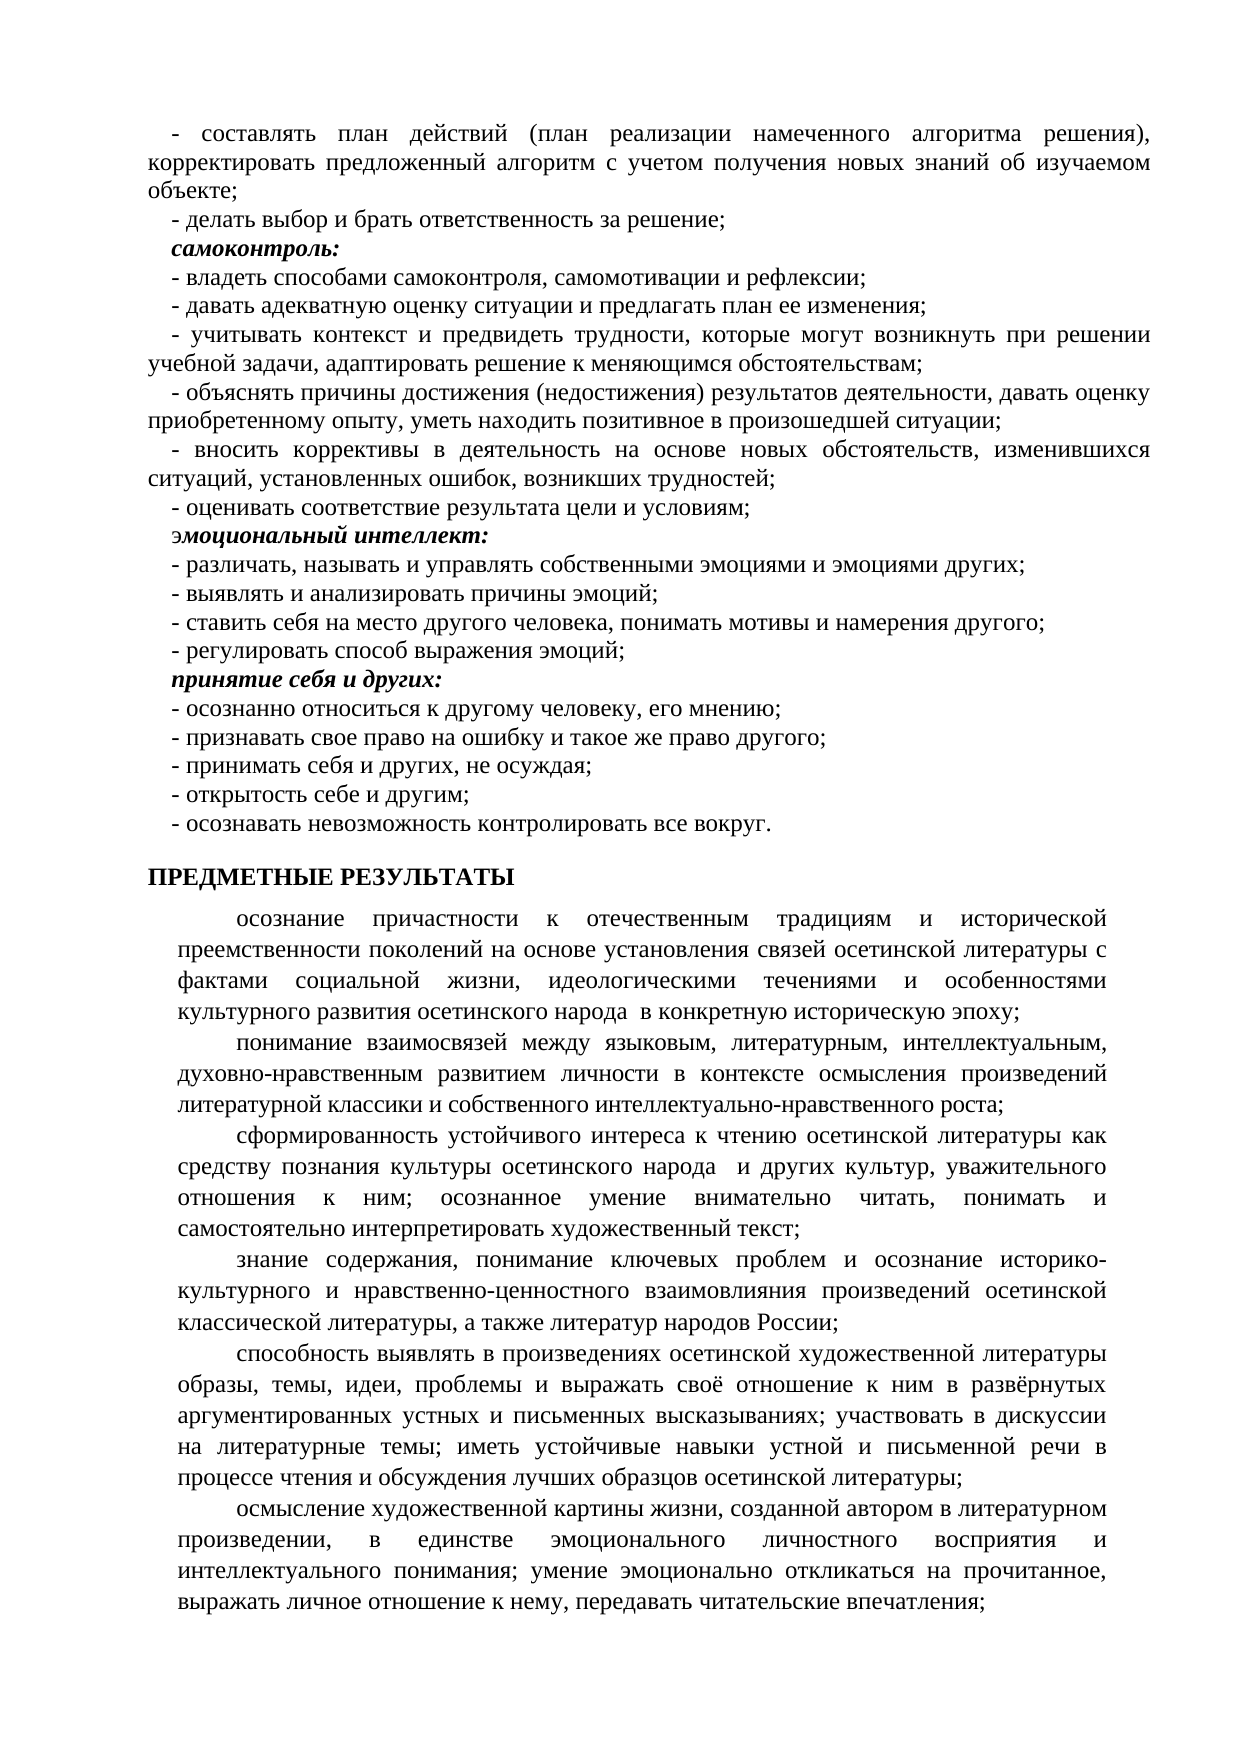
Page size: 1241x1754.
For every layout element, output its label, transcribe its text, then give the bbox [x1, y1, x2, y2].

text - признавать свое право на ошибку и такое же право другого; [148, 722, 1152, 751]
text понимание взаимосвязей между языковым, литературным, интеллектуальным, духовно-нравственным развитием личности в контексте осмысления произведений литературной классики и собственного интеллектуально-нравственного роста; [177, 1027, 1107, 1118]
text осмысление художественной картины жизни, созданной автором в литературном произведении, в единстве эмоционального личностного восприятия и интеллектуального понимания; умение эмоционально откликаться на прочитанное, выражать личное отношение к нему, передавать читательские впечатления; [177, 1493, 1107, 1615]
text сформированность устойчивого интереса к чтению осетинской литературы как средству познания культуры осетинского народа и других культур, уважительного отношения к ним; осознанное умение внимательно читать, понимать и самостоятельно интерпретировать художественный текст; [177, 1120, 1107, 1242]
subtitle ПРЕДМЕТНЫЕ РЕЗУЛЬТАТЫ [148, 862, 1152, 891]
text эмоциональный интеллект: [148, 521, 1152, 549]
text знание содержания, понимание ключевых проблем и осознание историко-культурного и нравственно-ценностного взаимовлияния произведений осетинской классической литературы, а также литератур народов России; [177, 1244, 1107, 1335]
text cамоконтроль: [148, 233, 1152, 262]
text - вносить коррективы в деятельность на основе новых обстоятельств, изменившихся ситуаций, установленных ошибок, возникших трудностей; [148, 434, 1152, 492]
text - выявлять и анализировать причины эмоций; [148, 578, 1152, 607]
text - составлять план действий (план реализации намеченного алгоритма решения), корректировать предложенный алгоритм с учетом получения новых знаний об изучаемом объекте; [148, 118, 1152, 204]
text - владеть способами самоконтроля, самомотивации и рефлексии; [148, 262, 1152, 291]
text - давать адекватную оценку ситуации и предлагать план ее изменения; [148, 291, 1152, 319]
text - делать выбор и брать ответственность за решение; [148, 204, 1152, 233]
text способность выявлять в произведениях осетинской художественной литературы образы, темы, идеи, проблемы и выражать своё отношение к ним в развёрнутых аргументированных устных и письменных высказываниях; участвовать в дискуссии на литературные темы; иметь устойчивые навыки устной и письменной речи в процессе чтения и обсуждения лучших образцов осетинской литературы; [177, 1338, 1107, 1491]
text - объяснять причины достижения (недостижения) результатов деятельности, давать оценку приобретенному опыту, уметь находить позитивное в произошедшей ситуации; [148, 377, 1152, 434]
text - ставить себя на место другого человека, понимать мотивы и намерения другого; [148, 607, 1152, 636]
text - оценивать соответствие результата цели и условиям; [148, 492, 1152, 521]
text осознание причастности к отечественным традициям и исторической преемственности поколений на основе установления связей осетинской литературы с фактами социальной жизни, идеологическими течениями и особенностями культурного развития осетинского народа в конкретную историческую эпоху; [177, 903, 1107, 1025]
text - учитывать контекст и предвидеть трудности, которые могут возникнуть при решении учебной задачи, адаптировать решение к меняющимся обстоятельствам; [148, 319, 1152, 377]
text - осознанно относиться к другому человеку, его мнению; [148, 693, 1152, 722]
text - открытость себе и другим; [148, 779, 1152, 808]
text - регулировать способ выражения эмоций; [148, 636, 1152, 664]
text - различать, называть и управлять собственными эмоциями и эмоциями других; [148, 549, 1152, 578]
text - принимать себя и других, не осуждая; [148, 751, 1152, 779]
text принятие себя и других: [148, 664, 1152, 693]
text - осознавать невозможность контролировать все вокруг. [148, 808, 1152, 837]
